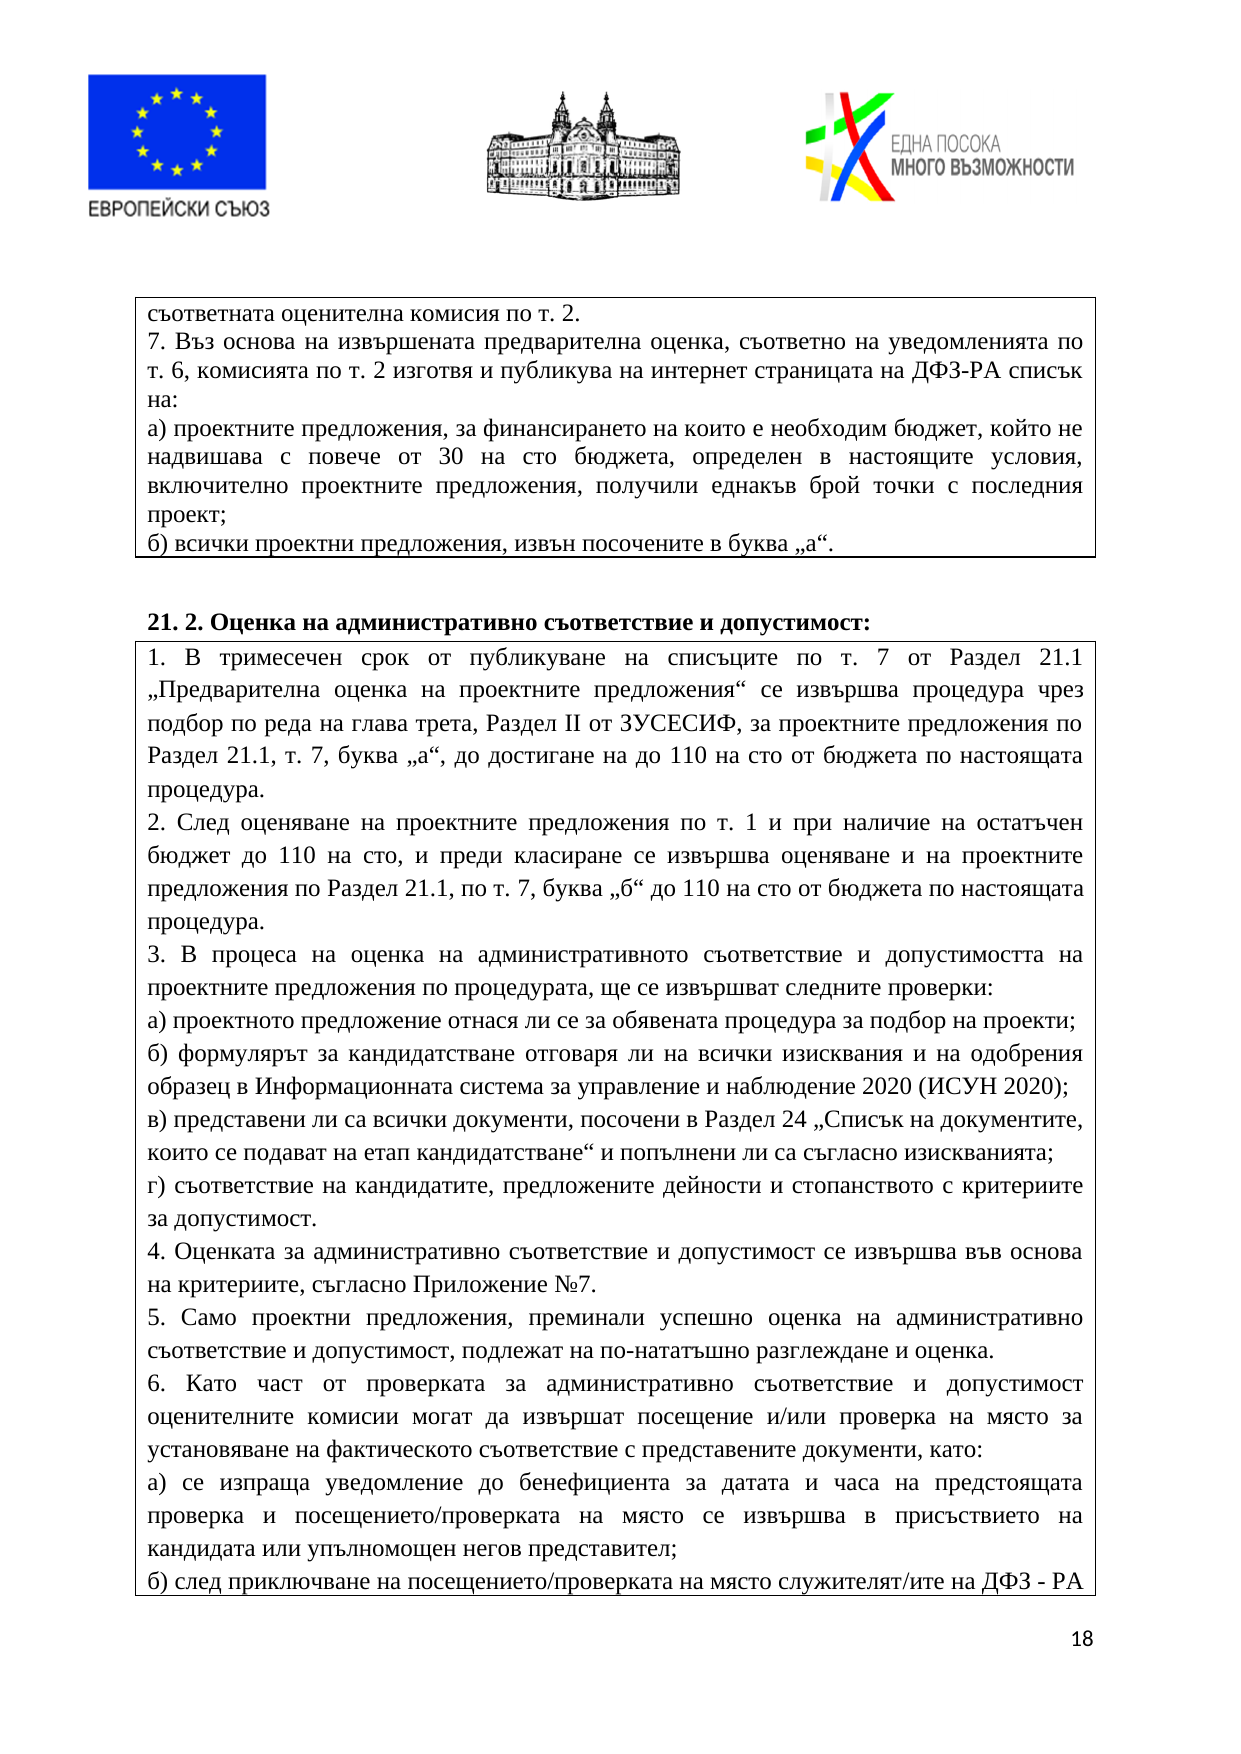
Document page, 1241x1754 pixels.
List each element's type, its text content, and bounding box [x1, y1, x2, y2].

picture [88, 73, 271, 220]
picture [482, 89, 688, 204]
picture [798, 89, 1077, 204]
subtitle 21. 2. Оценка на административно съответствие и допустимост: [147, 607, 1093, 636]
